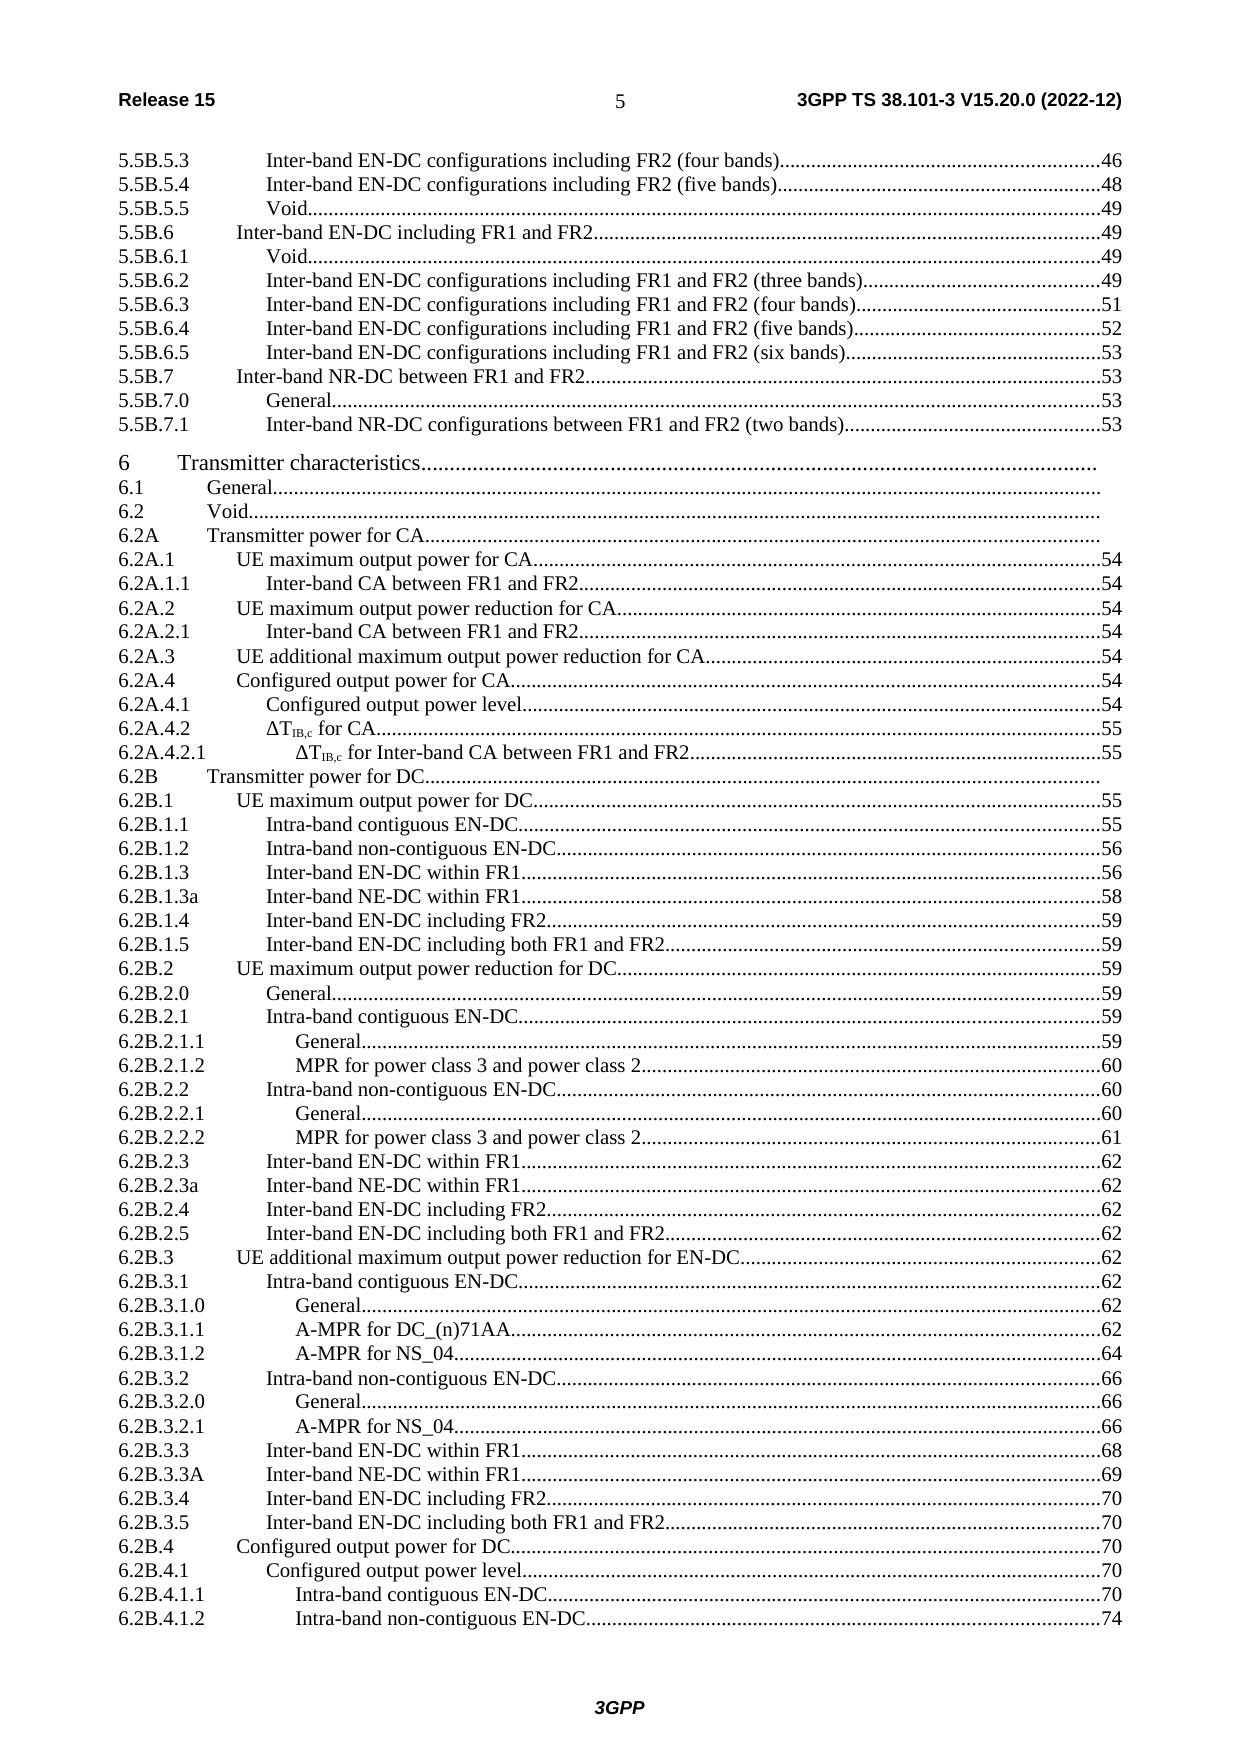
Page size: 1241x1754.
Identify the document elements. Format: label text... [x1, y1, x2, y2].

text 6.2 Void 54 [118, 499, 1078, 523]
text 6.2B.2.5 Inter-band EN-DC including both FR1 and FR2 62 [118, 1221, 1122, 1245]
text 6.2B.2.2.2 MPR for power class 3 and power class 2 61 [118, 1125, 1122, 1149]
text 5.5B.6.4 Inter-band EN-DC configurations including FR1 and FR2 (five bands) 52 [118, 316, 1122, 340]
text 6.2B.3.1.2 A-MPR for NS_04 64 [118, 1341, 1122, 1365]
text 6.2B.3.1.0 General 62 [118, 1293, 1122, 1317]
text 6.2B.2.2 Intra-band non-contiguous EN-DC 60 [118, 1077, 1122, 1101]
text 6.2B.1 UE maximum output power for DC 55 [118, 788, 1122, 812]
text 6.2A.1 UE maximum output power for CA 54 [118, 547, 1122, 571]
text 5.5B.7.1 Inter-band NR-DC configurations between FR1 and FR2 (two bands) 53 [118, 412, 1122, 436]
text 5.5B.5.5 Void 49 [118, 196, 1122, 220]
text 6.2A.2.1 Inter-band CA between FR1 and FR2 54 [118, 619, 1122, 643]
text 6.2A.4.1 Configured output power level 54 [118, 692, 1122, 716]
text 6.2A.3 UE additional maximum output power reduction for CA 54 [118, 643, 1122, 668]
text 6.2B.2.1.1 General 59 [118, 1028, 1122, 1053]
text 6.2B.3.1.1 A-MPR for DC_(n)71AA 62 [118, 1317, 1122, 1341]
text 6.2B.2.1 Intra-band contiguous EN-DC 59 [118, 1004, 1122, 1028]
text 6.2B.4.1.2 Intra-band non-contiguous EN-DC 74 [118, 1606, 1122, 1630]
text 6.2B.3.3A Inter-band NE-DC within FR1 69 [118, 1462, 1122, 1486]
text 5.5B.6 Inter-band EN-DC including FR1 and FR2 49 [118, 220, 1122, 244]
text 6.2B.2.4 Inter-band EN-DC including FR2 62 [118, 1197, 1122, 1221]
text 6.2B.3.2 Intra-band non-contiguous EN-DC 66 [118, 1365, 1122, 1389]
text 6.2B.4.1 Configured output power level 70 [118, 1558, 1122, 1582]
text 5.5B.5.3 Inter-band EN-DC configurations including FR2 (four bands) 46 [118, 147, 1122, 172]
text 6.2B.3.2.0 General 66 [118, 1389, 1122, 1413]
text 6.2B Transmitter power for DC 55 [118, 764, 1078, 788]
text 6.2B.3.2.1 A-MPR for NS_04 66 [118, 1413, 1122, 1438]
text 5.5B.6.2 Inter-band EN-DC configurations including FR1 and FR2 (three bands) 49 [118, 268, 1122, 292]
text 6.2B.2.3 Inter-band EN-DC within FR1 62 [118, 1149, 1122, 1173]
text 5.5B.6.5 Inter-band EN-DC configurations including FR1 and FR2 (six bands) 53 [118, 340, 1122, 364]
text 6.2B.3.1 Intra-band contiguous EN-DC 62 [118, 1269, 1122, 1293]
text 6.2A Transmitter power for CA 54 [118, 523, 1078, 547]
text 6.2B.3 UE additional maximum output power reduction for EN-DC 62 [118, 1245, 1122, 1269]
text 6.2B.1.5 Inter-band EN-DC including both FR1 and FR2 59 [118, 932, 1122, 956]
text 6.2B.3.5 Inter-band EN-DC including both FR1 and FR2 70 [118, 1510, 1122, 1534]
text 5.5B.7.0 General 53 [118, 388, 1122, 412]
text 6.2B.2 UE maximum output power reduction for DC 59 [118, 956, 1122, 980]
text 6.2A.4.2.1 ΔTIB,c for Inter-band CA between FR1 and FR2 55 [118, 740, 1122, 764]
text 6.2A.4 Configured output power for CA 54 [118, 668, 1122, 692]
text 6.2B.1.1 Intra-band contiguous EN-DC 55 [118, 812, 1122, 836]
text 5.5B.5.4 Inter-band EN-DC configurations including FR2 (five bands) 48 [118, 172, 1122, 196]
text 6.2B.2.2.1 General 60 [118, 1101, 1122, 1125]
text 6.1 General 54 [118, 475, 1078, 499]
text 6.2B.1.4 Inter-band EN-DC including FR2 59 [118, 908, 1122, 932]
text 6.2A.4.2 ΔTIB,c for CA 55 [118, 716, 1122, 740]
text 6.2B.2.3a Inter-band NE-DC within FR1 62 [118, 1173, 1122, 1197]
text 5.5B.7 Inter-band NR-DC between FR1 and FR2 53 [118, 364, 1122, 388]
text 6.2A.1.1 Inter-band CA between FR1 and FR2 54 [118, 571, 1122, 595]
text 6.2B.1.3 Inter-band EN-DC within FR1 56 [118, 860, 1122, 884]
text 6.2B.4 Configured output power for DC 70 [118, 1534, 1122, 1558]
text 6.2B.3.4 Inter-band EN-DC including FR2 70 [118, 1486, 1122, 1510]
text 6.2B.2.0 General 59 [118, 980, 1122, 1004]
text 6.2B.1.2 Intra-band non-contiguous EN-DC 56 [118, 836, 1122, 860]
text 6.2B.1.3a Inter-band NE-DC within FR1 58 [118, 884, 1122, 908]
text 6 Transmitter characteristics 54 [118, 449, 1078, 475]
text 5.5B.6.3 Inter-band EN-DC configurations including FR1 and FR2 (four bands) 51 [118, 292, 1122, 316]
text 6.2B.3.3 Inter-band EN-DC within FR1 68 [118, 1438, 1122, 1462]
text 5.5B.6.1 Void 49 [118, 244, 1122, 268]
text 6.2A.2 UE maximum output power reduction for CA 54 [118, 595, 1122, 619]
text 6.2B.2.1.2 MPR for power class 3 and power class 2 60 [118, 1053, 1122, 1077]
text 6.2B.4.1.1 Intra-band contiguous EN-DC 70 [118, 1582, 1122, 1606]
